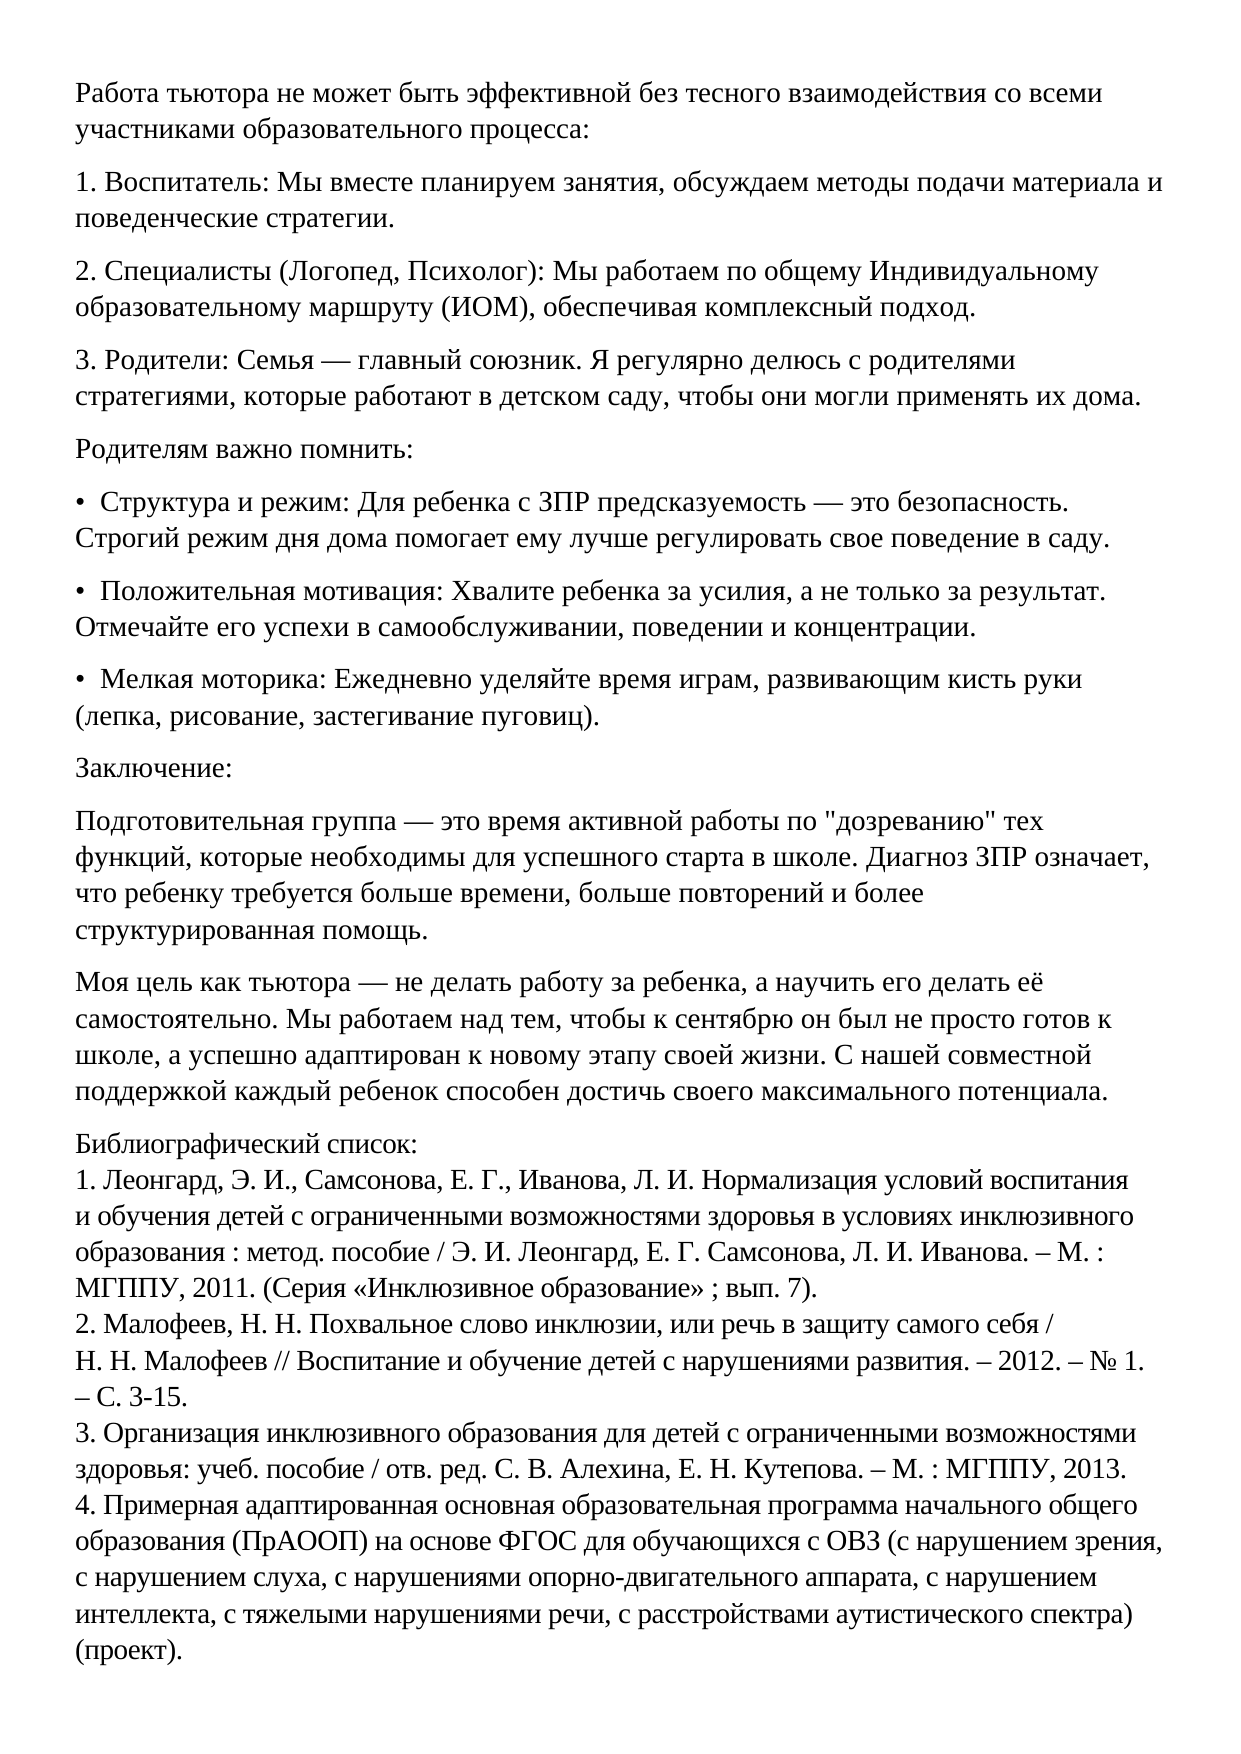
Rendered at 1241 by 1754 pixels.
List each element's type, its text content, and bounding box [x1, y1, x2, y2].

text 3. Родители: Семья — главный союзник. Я регулярно делюсь с родителями стратегиями, которые работают в детском саду, чтобы они могли применять их дома. [75, 342, 1165, 412]
text • Мелкая моторика: Ежедневно уделяйте время играм, развивающим кисть руки (лепка, рисование, застегивание пуговиц). [75, 662, 1165, 731]
text 1. Воспитатель: Мы вместе планируем занятия, обсуждаем методы подачи материала и поведенческие стратегии. [75, 164, 1165, 234]
text Работа тьютора не может быть эффективной без тесного взаимодействия со всеми участниками образовательного процесса: [75, 75, 1165, 145]
text Заключение: [75, 751, 1165, 784]
text 2. Специалисты (Логопед, Психолог): Мы работаем по общему Индивидуальному образовательному маршруту (ИОМ), обеспечивая комплексный подход. [75, 253, 1165, 323]
text • Структура и режим: Для ребенка с ЗПР предсказуемость — это безопасность. Строгий режим дня дома помогает ему лучше регулировать свое поведение в саду. [75, 484, 1165, 553]
text Родителям важно помнить: [75, 431, 1165, 464]
text Подготовительная группа — это время активной работы по "дозреванию" тех функций, которые необходимы для успешного старта в школе. Диагноз ЗПР означает, что ребенку требуется больше времени, больше повторений и более структурированная помощь. [75, 803, 1165, 945]
text • Положительная мотивация: Хвалите ребенка за усилия, а не только за результат. Отмечайте его успехи в самообслуживании, поведении и концентрации. [75, 573, 1165, 642]
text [75, 1126, 1165, 1665]
text Моя цель как тьютора — не делать работу за ребенка, а научить его делать её самостоятельно. Мы работаем над тем, чтобы к сентябрю он был не просто готов к школе, а успешно адаптирован к новому этапу своей жизни. С нашей совместной поддержкой каждый ребенок способен достичь своего максимального потенциала. [75, 964, 1165, 1107]
